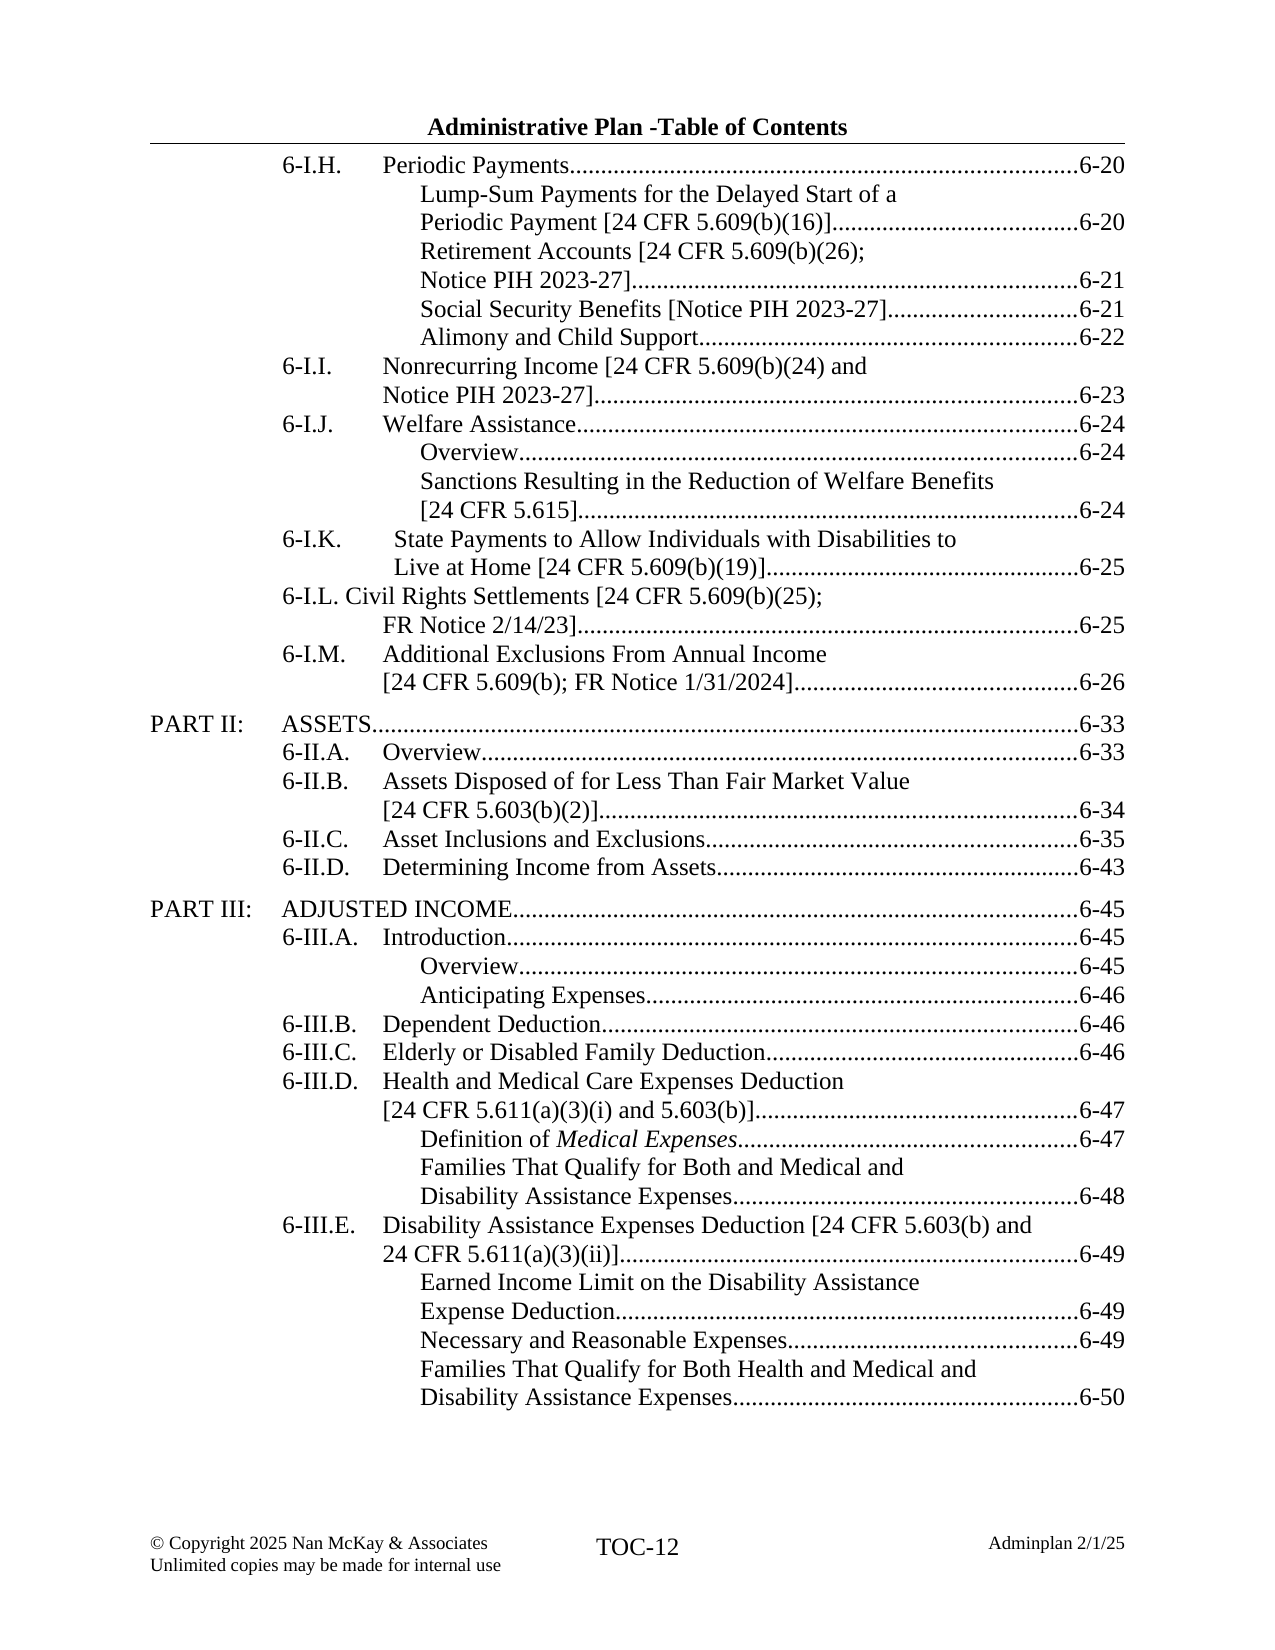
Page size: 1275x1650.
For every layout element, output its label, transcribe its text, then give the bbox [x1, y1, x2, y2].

text 6-II.A. Overview 6-33 [282, 737, 1125, 766]
text 6-III.E. Disability Assistance Expenses Deduction [24 CFR 5.603(b) and 24 CFR 5.611(a)(3)(ii)] 6-49 [282, 1210, 1125, 1267]
text Overview 6-45 [420, 951, 1125, 980]
text 6-II.D. Determining Income from Assets 6-43 [282, 852, 1125, 881]
text Anticipating Expenses 6-46 [420, 980, 1125, 1009]
text PART II: ASSETS 6-33 [150, 709, 1125, 737]
text Earned Income Limit on the Disability Assistance Expense Deduction 6-49 [420, 1267, 1125, 1325]
text 6-II.B. Assets Disposed of for Less Than Fair Market Value [24 CFR 5.603(b)(2)] 6-34 [282, 766, 1125, 824]
text Alimony and Child Support 6-22 [420, 322, 1125, 351]
text 6-I.H. Periodic Payments 6-20 [282, 150, 1125, 179]
text 6-I.M. Additional Exclusions From Annual Income [24 CFR 5.609(b); FR Notice 1/31/2024] 6-26 [282, 639, 1125, 696]
text 6-III.C. Elderly or Disabled Family Deduction 6-46 [282, 1037, 1125, 1066]
text 6-I.I. Nonrecurring Income [24 CFR 5.609(b)(24) and Notice PIH 2023-27] 6-23 [282, 351, 1125, 409]
text Families That Qualify for Both Health and Medical and Disability Assistance Expenses 6-50 [420, 1354, 1125, 1411]
text Necessary and Reasonable Expenses 6-49 [420, 1325, 1125, 1354]
text Social Security Benefits [Notice PIH 2023-27] 6-21 [420, 294, 1125, 322]
text 6-I.K. State Payments to Allow Individuals with Disabilities to Live at Home [24 CFR 5.609(b)(19)] 6-25 [282, 524, 1125, 581]
text Overview 6-24 [420, 437, 1125, 466]
text 6-III.B. Dependent Deduction 6-46 [282, 1009, 1125, 1037]
text 6-III.A. Introduction 6-45 [282, 922, 1125, 951]
text Lump-Sum Payments for the Delayed Start of a Periodic Payment [24 CFR 5.609(b)(16)] 6-20 [420, 179, 1125, 236]
text 6-II.C. Asset Inclusions and Exclusions 6-35 [282, 824, 1125, 852]
text PART III: ADJUSTED INCOME 6-45 [150, 894, 1125, 922]
text Retirement Accounts [24 CFR 5.609(b)(26); Notice PIH 2023-27] 6-21 [420, 236, 1125, 294]
text 6-III.D. Health and Medical Care Expenses Deduction [24 CFR 5.611(a)(3)(i) and 5.603(b)] 6-47 [282, 1066, 1125, 1124]
text 6-I.J. Welfare Assistance 6-24 [282, 409, 1125, 437]
text 6-I.L. Civil Rights Settlements [24 CFR 5.609(b)(25); FR Notice 2/14/23] 6-25 [282, 581, 1125, 639]
text Families That Qualify for Both and Medical and Disability Assistance Expenses 6-48 [420, 1152, 1125, 1210]
text Definition of Medical Expenses 6-47 [420, 1124, 1125, 1152]
text Sanctions Resulting in the Reduction of Welfare Benefits [24 CFR 5.615] 6-24 [420, 466, 1125, 524]
